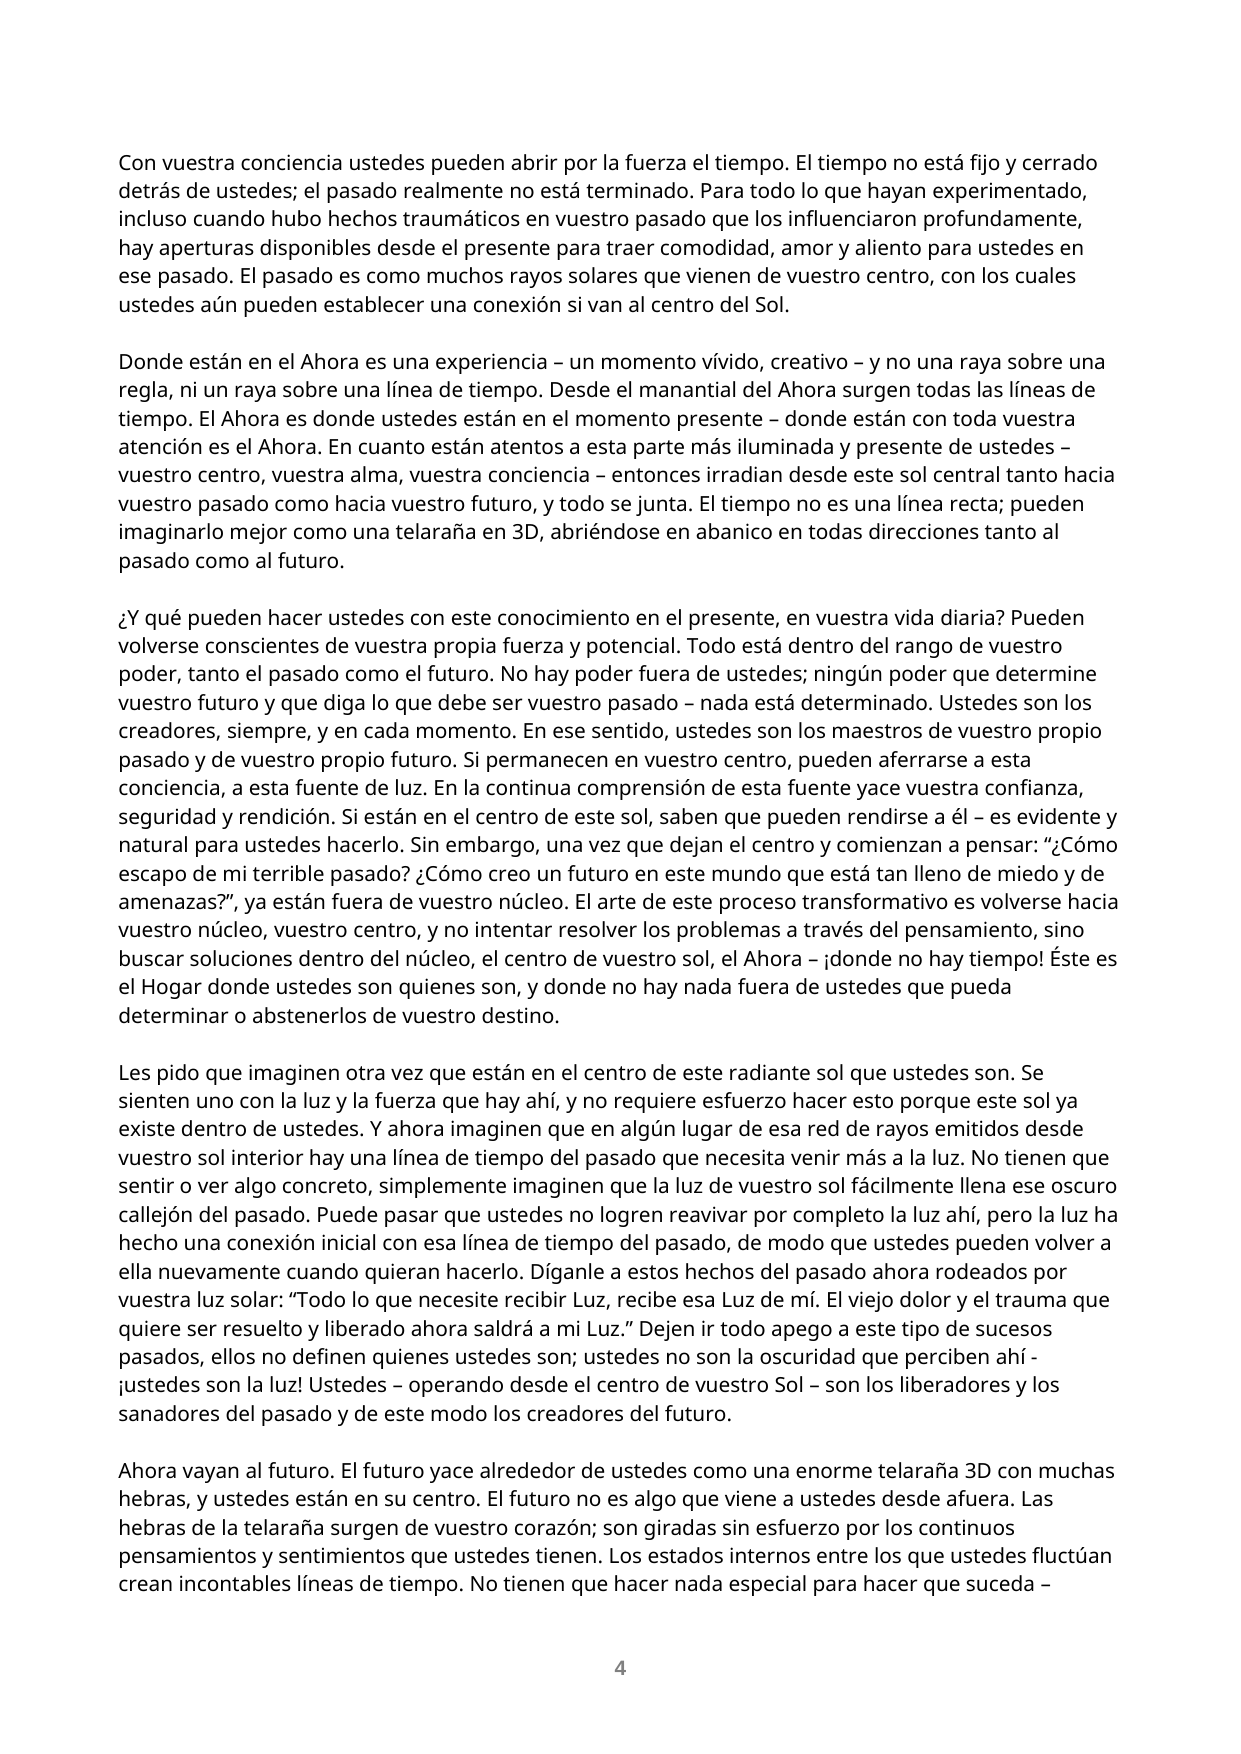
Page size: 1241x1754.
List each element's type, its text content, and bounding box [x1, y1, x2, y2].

text ¿Y qué pueden hacer ustedes con este conocimiento en el presente, en vuestra vida diaria? Pueden volverse conscientes de vuestra propia fuerza y potencial. Todo está dentro del rango de vuestro poder, tanto el pasado como el futuro. No hay poder fuera de ustedes; ningún poder que determine vuestro futuro y que diga lo que debe ser vuestro pasado – nada está determinado. Ustedes son los creadores, siempre, y en cada momento. En ese sentido, ustedes son los maestros de vuestro propio pasado y de vuestro propio futuro. Si permanecen en vuestro centro, pueden aferrarse a esta conciencia, a esta fuente de luz. En la continua comprensión de esta fuente yace vuestra confianza, seguridad y rendición. Si están en el centro de este sol, saben que pueden rendirse a él – es evidente y natural para ustedes hacerlo. Sin embargo, una vez que dejan el centro y comienzan a pensar: “¿Cómo escapo de mi terrible pasado? ¿Cómo creo un futuro en este mundo que está tan lleno de miedo y de amenazas?”, ya están fuera de vuestro núcleo. El arte de este proceso transformativo es volverse hacia vuestro núcleo, vuestro centro, y no intentar resolver los problemas a través del pensamiento, sino buscar soluciones dentro del núcleo, el centro de vuestro sol, el Ahora – ¡donde no hay tiempo! Éste es el Hogar donde ustedes son quienes son, y donde no hay nada fuera de ustedes que pueda determinar o abstenerlos de vuestro destino. [118, 603, 1122, 1029]
text Les pido que imaginen otra vez que están en el centro de este radiante sol que ustedes son. Se sienten uno con la luz y la fuerza que hay ahí, y no requiere esfuerzo hacer esto porque este sol ya existe dentro de ustedes. Y ahora imaginen que en algún lugar de esa red de rayos emitidos desde vuestro sol interior hay una línea de tiempo del pasado que necesita venir más a la luz. No tienen que sentir o ver algo concreto, simplemente imaginen que la luz de vuestro sol fácilmente llena ese oscuro callejón del pasado. Puede pasar que ustedes no logren reavivar por completo la luz ahí, pero la luz ha hecho una conexión inicial con esa línea de tiempo del pasado, de modo que ustedes pueden volver a ella nuevamente cuando quieran hacerlo. Díganle a estos hechos del pasado ahora rodeados por vuestra luz solar: “Todo lo que necesite recibir Luz, recibe esa Luz de mí. El viejo dolor y el trauma que quiere ser resuelto y liberado ahora saldrá a mi Luz.” Dejen ir todo apego a este tipo de sucesos pasados, ellos no definen quienes ustedes son; ustedes no son la oscuridad que perciben ahí - ¡ustedes son la luz! Ustedes – operando desde el centro de vuestro Sol – son los liberadores y los sanadores del pasado y de este modo los creadores del futuro. [118, 1058, 1122, 1427]
text Donde están en el Ahora es una experiencia – un momento vívido, creativo – y no una raya sobre una regla, ni un raya sobre una línea de tiempo. Desde el manantial del Ahora surgen todas las líneas de tiempo. El Ahora es donde ustedes están en el momento presente – donde están con toda vuestra atención es el Ahora. En cuanto están atentos a esta parte más iluminada y presente de ustedes – vuestro centro, vuestra alma, vuestra conciencia – entonces irradian desde este sol central tanto hacia vuestro pasado como hacia vuestro futuro, y todo se junta. El tiempo no es una línea recta; pueden imaginarlo mejor como una telaraña en 3D, abriéndose en abanico en todas direcciones tanto al pasado como al futuro. [118, 347, 1122, 574]
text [118, 1456, 1122, 1598]
text Con vuestra conciencia ustedes pueden abrir por la fuerza el tiempo. El tiempo no está fijo y cerrado detrás de ustedes; el pasado realmente no está terminado. Para todo lo que hayan experimentado, incluso cuando hubo hechos traumáticos en vuestro pasado que los influenciaron profundamente, hay aperturas disponibles desde el presente para traer comodidad, amor y aliento para ustedes en ese pasado. El pasado es como muchos rayos solares que vienen de vuestro centro, con los cuales ustedes aún pueden establecer una conexión si van al centro del Sol. [118, 148, 1122, 318]
